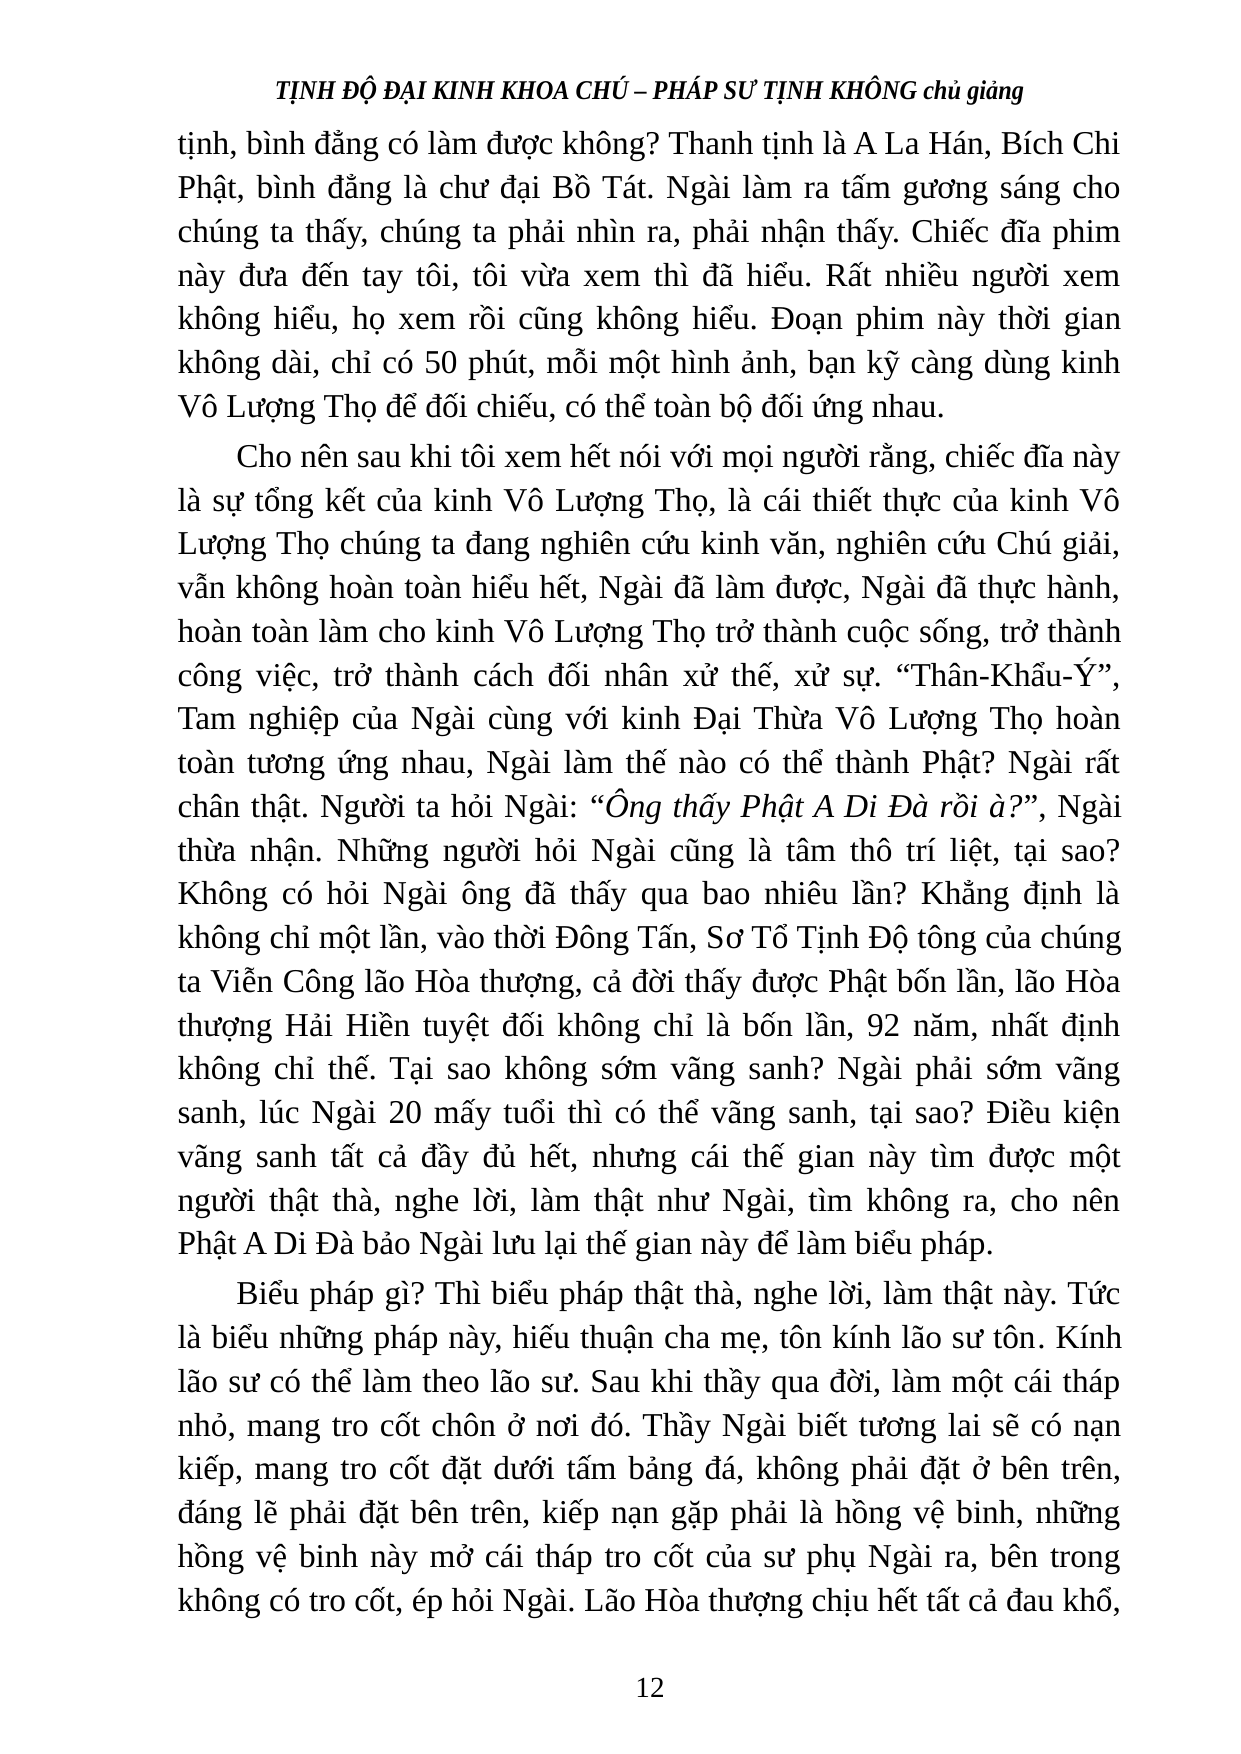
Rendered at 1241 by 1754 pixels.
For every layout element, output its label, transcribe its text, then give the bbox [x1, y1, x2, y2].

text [177, 1268, 1122, 1618]
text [177, 118, 1122, 424]
text Cho nên sau khi tôi xem hết nói với mọi người rằng, chiếc đĩa này là sự tổng kết của kinh Vô Lượng Thọ, là cái thiết thực của kinh Vô Lượng Thọ chúng ta đang nghiên cứu kinh văn, nghiên cứu Chú giải, vẫn không hoàn toàn hiểu hết, Ngài đã làm được, Ngài đã thực hành, hoàn toàn làm cho kinh Vô Lượng Thọ trở thành cuộc sống, trở thành công việc, trở thành cách đối nhân xử thế, xử sự. “Thân-Khẩu-Ý”, Tam nghiệp của Ngài cùng với kinh Đại Thừa Vô Lượng Thọ hoàn toàn tương ứng nhau, Ngài làm thế nào có thể thành Phật? Ngài rất chân thật. Người ta hỏi Ngài: “Ông thấy Phật A Di Đà rồi à?”, Ngài thừa nhận. Những người hỏi Ngài cũng là tâm thô trí liệt, tại sao? Không có hỏi Ngài ông đã thấy qua bao nhiêu lần? Khẳng định là không chỉ một lần, vào thời Đông Tấn, Sơ Tổ Tịnh Độ tông của chúng ta Viễn Công lão Hòa thượng, cả đời thấy được Phật bốn lần, lão Hòa thượng Hải Hiền tuyệt đối không chỉ là bốn lần, 92 năm, nhất định không chỉ thế. Tại sao không sớm vãng sanh? Ngài phải sớm vãng sanh, lúc Ngài 20 mấy tuổi thì có thể vãng sanh, tại sao? Điều kiện vãng sanh tất cả đầy đủ hết, nhưng cái thế gian này tìm được một người thật thà, nghe lời, làm thật như Ngài, tìm không ra, cho nên Phật A Di Đà bảo Ngài lưu lại thế gian này để làm biểu pháp. [177, 431, 1122, 1262]
